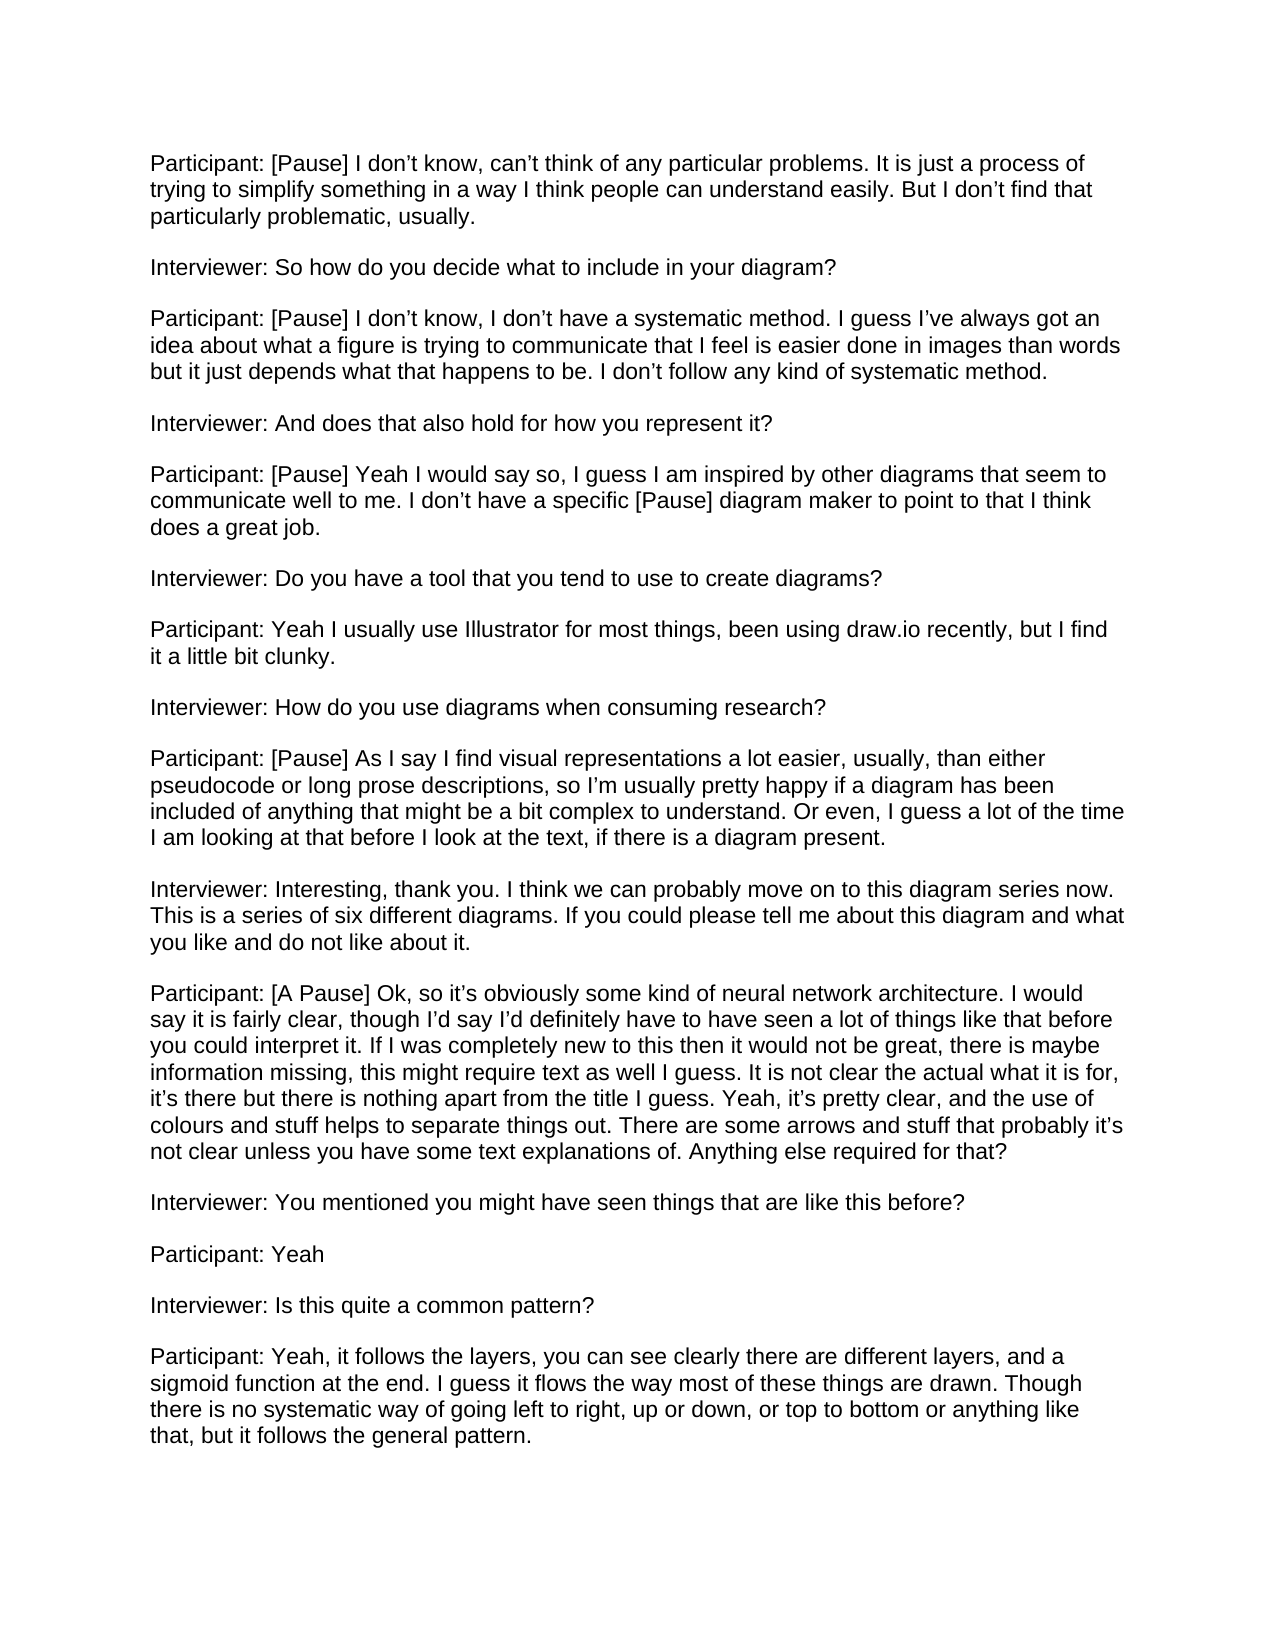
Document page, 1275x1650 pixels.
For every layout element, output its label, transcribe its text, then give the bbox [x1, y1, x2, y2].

text Participant: [Pause] I don’t know, can’t think of any particular problems. It is just a process of trying to simplify something in a way I think people can understand easily. But I don’t find that particularly problematic, usually. [150, 150, 1125, 229]
text Interviewer: And does that also hold for how you represent it? [150, 409, 1125, 436]
text Interviewer: Do you have a tool that you tend to use to create diagrams? [150, 565, 1125, 591]
text Interviewer: Is this quite a common pattern? [150, 1292, 1125, 1318]
text Interviewer: How do you use diagrams when consuming research? [150, 694, 1125, 720]
text Participant: [Pause] As I say I find visual representations a lot easier, usually, than either pseudocode or long prose descriptions, so I’m usually pretty happy if a diagram has been included of anything that might be a bit complex to understand. Or even, I guess a lot of the time I am looking at that before I look at the text, if there is a diagram present. [150, 745, 1125, 851]
text Interviewer: Interesting, thank you. I think we can probably move on to this diagram series now. This is a series of six different diagrams. If you could please tell me about this diagram and what you like and do not like about it. [150, 876, 1125, 955]
text Interviewer: You mentioned you might have seen things that are like this before? [150, 1189, 1125, 1216]
text Interviewer: So how do you decide what to include in your diagram? [150, 254, 1125, 280]
text Participant: Yeah I usually use Illustrator for most things, been using draw.io recently, but I find it a little bit clunky. [150, 616, 1125, 669]
text Participant: [A Pause] Ok, so it’s obviously some kind of neural network architecture. I would say it is fairly clear, though I’d say I’d definitely have to have seen a lot of things like that before you could interpret it. If I was completely new to this then it would not be great, there is maybe information missing, this might require text as well I guess. It is not clear the actual what it is for, it’s there but there is nothing apart from the title I guess. Yeah, it’s pretty clear, and the use of colours and stuff helps to separate things out. There are some arrows and stuff that probably it’s not clear unless you have some text explanations of. Anything else required for that? [150, 980, 1125, 1164]
text Participant: Yeah, it follows the layers, you can see clearly there are different layers, and a sigmoid function at the end. I guess it flows the way most of these things are drawn. Though there is no systematic way of going left to right, up or down, or top to bottom or anything like that, but it follows the general pattern. [150, 1343, 1125, 1449]
text Participant: [Pause] Yeah I would say so, I guess I am inspired by other diagrams that seem to communicate well to me. I don’t have a specific [Pause] diagram maker to point to that I think does a great job. [150, 461, 1125, 540]
text Participant: [Pause] I don’t know, I don’t have a systematic method. I guess I’ve always got an idea about what a figure is trying to communicate that I feel is easier done in images than words but it just depends what that happens to be. I don’t follow any kind of systematic method. [150, 305, 1125, 384]
text Participant: Yeah [150, 1241, 1125, 1267]
